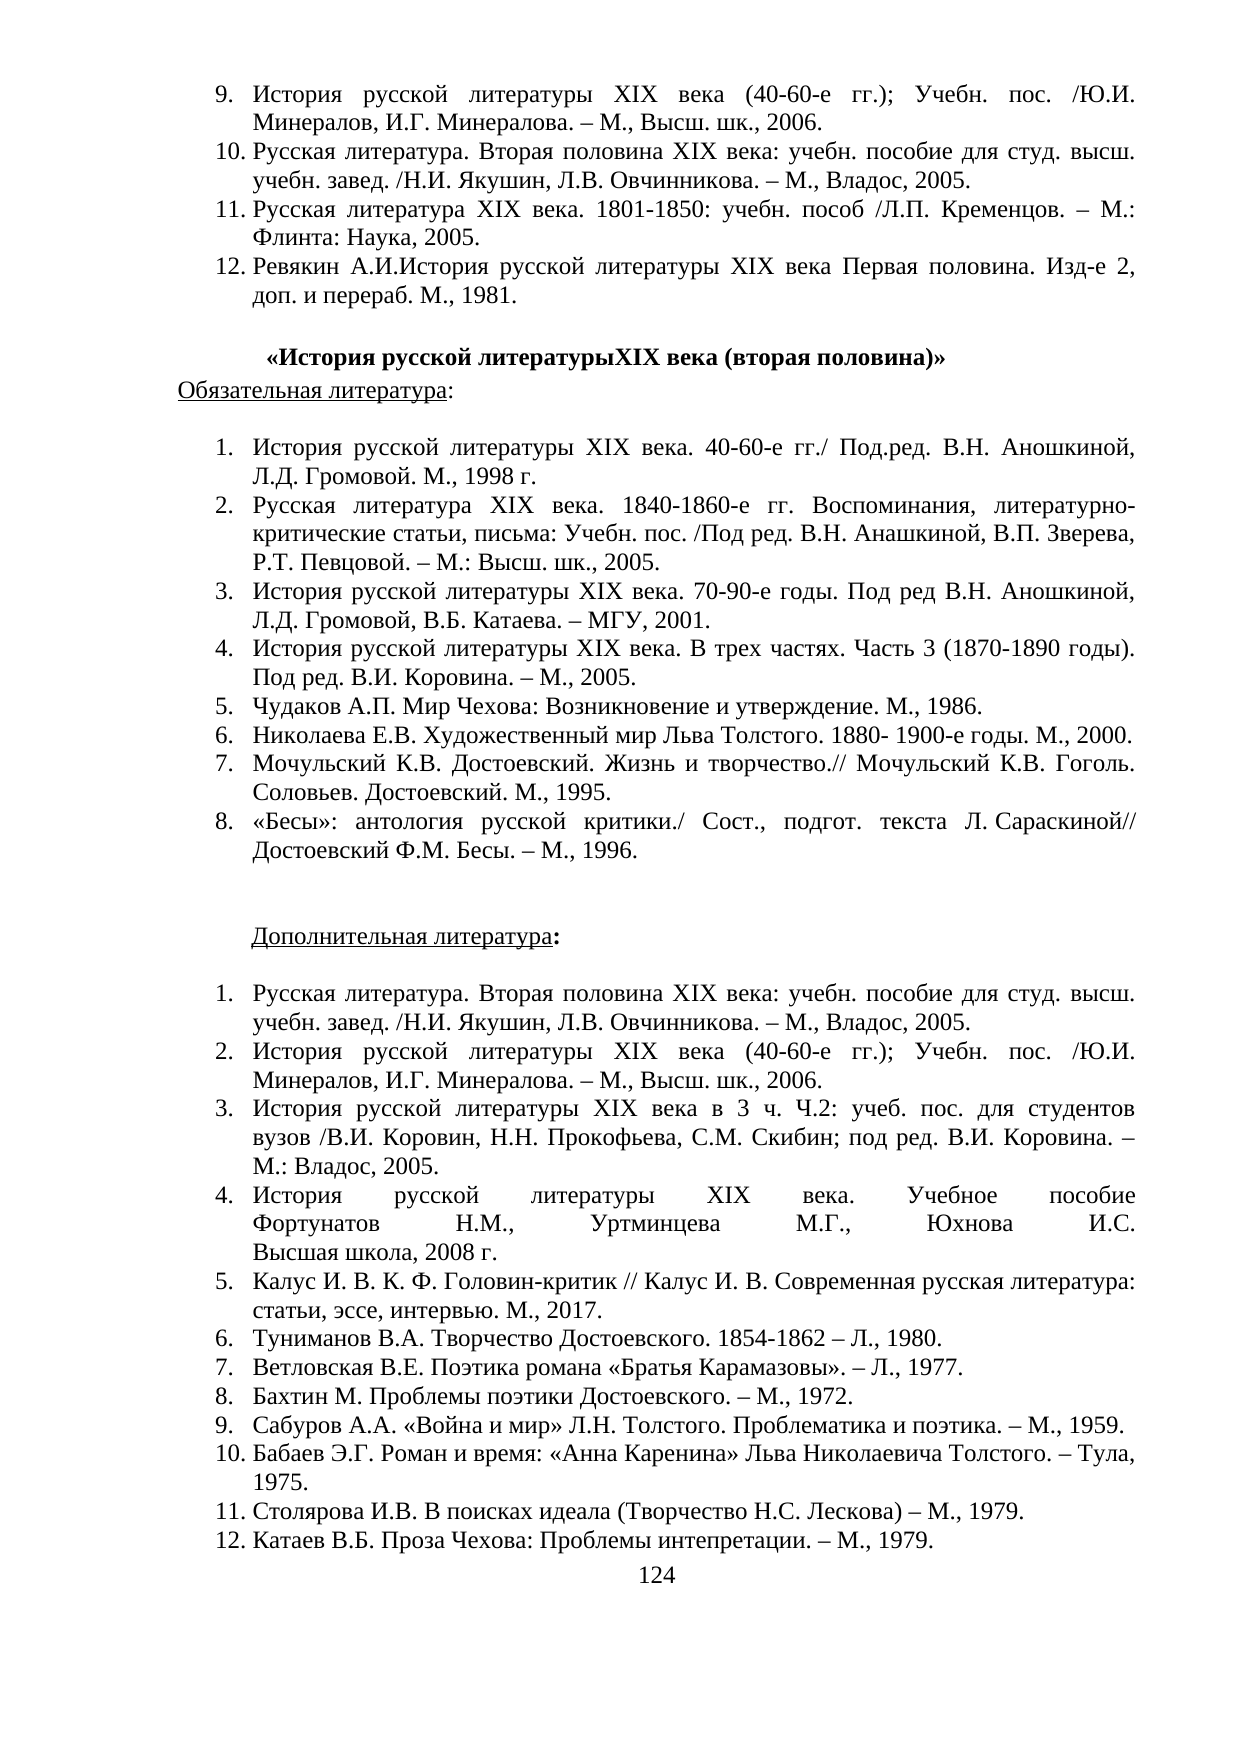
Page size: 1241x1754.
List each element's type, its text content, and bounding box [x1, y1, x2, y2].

list Русская литература ХIХ века. 1801-1850: учебн. пособ /Л.П. Кременцов. – М.: Флинта: Наука, 2005. [215, 194, 1136, 251]
list Русская литература ХIХ века. 1840-1860-е гг. Воспоминания, литературно-критические статьи, письма: Учебн. пос. /Под ред. В.Н. Анашкиной, В.П. Зверева, Р.Т. Певцовой. – М.: Высш. шк., 2005. [215, 490, 1136, 576]
text Обязательная литература: [177, 375, 1136, 403]
list Русская литература. Вторая половина ХIХ века: учебн. пособие для студ. высш. учебн. завед. /Н.И. Якушин, Л.В. Овчинникова. – М., Владос, 2005. [215, 136, 1136, 194]
list Бабаев Э.Г. Роман и время: «Анна Каренина» Льва Николаевича Толстого. – Тула, 1975. [215, 1438, 1136, 1496]
text Дополнительная литература: [177, 921, 1136, 950]
list «Бесы»: антология русской критики./ Сост., подгот. текста Л. Сараскиной// Достоевский Ф.М. Бесы. – М., 1996. [215, 806, 1136, 863]
list История русской литературы ХIХ века. 70-90-е годы. Под ред В.Н. Аношкиной, Л.Д. Громовой, В.Б. Катаева. – МГУ, 2001. [215, 576, 1136, 633]
list История русской литературы ХIХ века (40-60-е гг.); Учебн. пос. /Ю.И. Минералов, И.Г. Минералова. – М., Высш. шк., 2006. [215, 1036, 1136, 1093]
list Туниманов В.А. Творчество Достоевского. 1854-1862 – Л., 1980. [215, 1323, 1136, 1352]
list Калус И. В. К. Ф. Головин-критик // Калус И. В. Современная русская литература: статьи, эссе, интервью. М., 2017. [215, 1266, 1136, 1323]
list История русской литературы ХIХ века (40-60-е гг.); Учебн. пос. /Ю.И. Минералов, И.Г. Минералова. – М., Высш. шк., 2006. [215, 79, 1136, 136]
list Столярова И.В. В поисках идеала (Творчество Н.С. Лескова) – М., 1979. [215, 1496, 1136, 1525]
list Катаев В.Б. Проза Чехова: Проблемы интепретации. – М., 1979. [215, 1525, 1136, 1553]
list Сабуров А.А. «Война и мир» Л.Н. Толстого. Проблематика и поэтика. – М., 1959. [215, 1410, 1136, 1438]
list История русской литературы XIX века. Учебное пособие Фортунатов Н.М., Уртминцева М.Г., Юхнова И.С. Высшая школа, 2008 г. [215, 1180, 1136, 1266]
list Мочульский К.В. Достоевский. Жизнь и творчество.// Мочульский К.В. Гоголь. Соловьев. Достоевский. М., 1995. [215, 748, 1136, 806]
list Ветловская В.Е. Поэтика романа «Братья Карамазовы». – Л., 1977. [215, 1352, 1136, 1381]
list Чудаков А.П. Мир Чехова: Возникновение и утверждение. М., 1986. [215, 691, 1136, 720]
list История русской литературы ХIХ века. 40-60-е гг./ Под.ред. В.Н. Аношкиной, Л.Д. Громовой. М., . [215, 432, 1136, 490]
list Николаева Е.В. Художественный мир Льва Толстого. 1880- 1900-е годы. М., 2000. [215, 720, 1136, 748]
text «История русской литературыXIX века (вторая половина)» [266, 342, 1136, 370]
list Русская литература. Вторая половина ХIХ века: учебн. пособие для студ. высш. учебн. завед. /Н.И. Якушин, Л.В. Овчинникова. – М., Владос, 2005. [215, 978, 1136, 1036]
list Бахтин М. Проблемы поэтики Достоевского. – М., 1972. [215, 1381, 1136, 1410]
list История русской литературы ХIХ века. В трех частях. Часть 3 (1870-1890 годы). Под ред. В.И. Коровина. – М., 2005. [215, 633, 1136, 691]
list История русской литературы ХIХ века в 3 ч. Ч.2: учеб. пос. для студентов вузов /В.И. Коровин, Н.Н. Прокофьева, С.М. Скибин; под ред. В.И. Коровина. – М.: Владос, 2005. [215, 1093, 1136, 1180]
list Ревякин А.И.История русской литературы XIX века Первая половина. Изд-е 2, доп. и перераб. М., 1981. [215, 251, 1136, 309]
